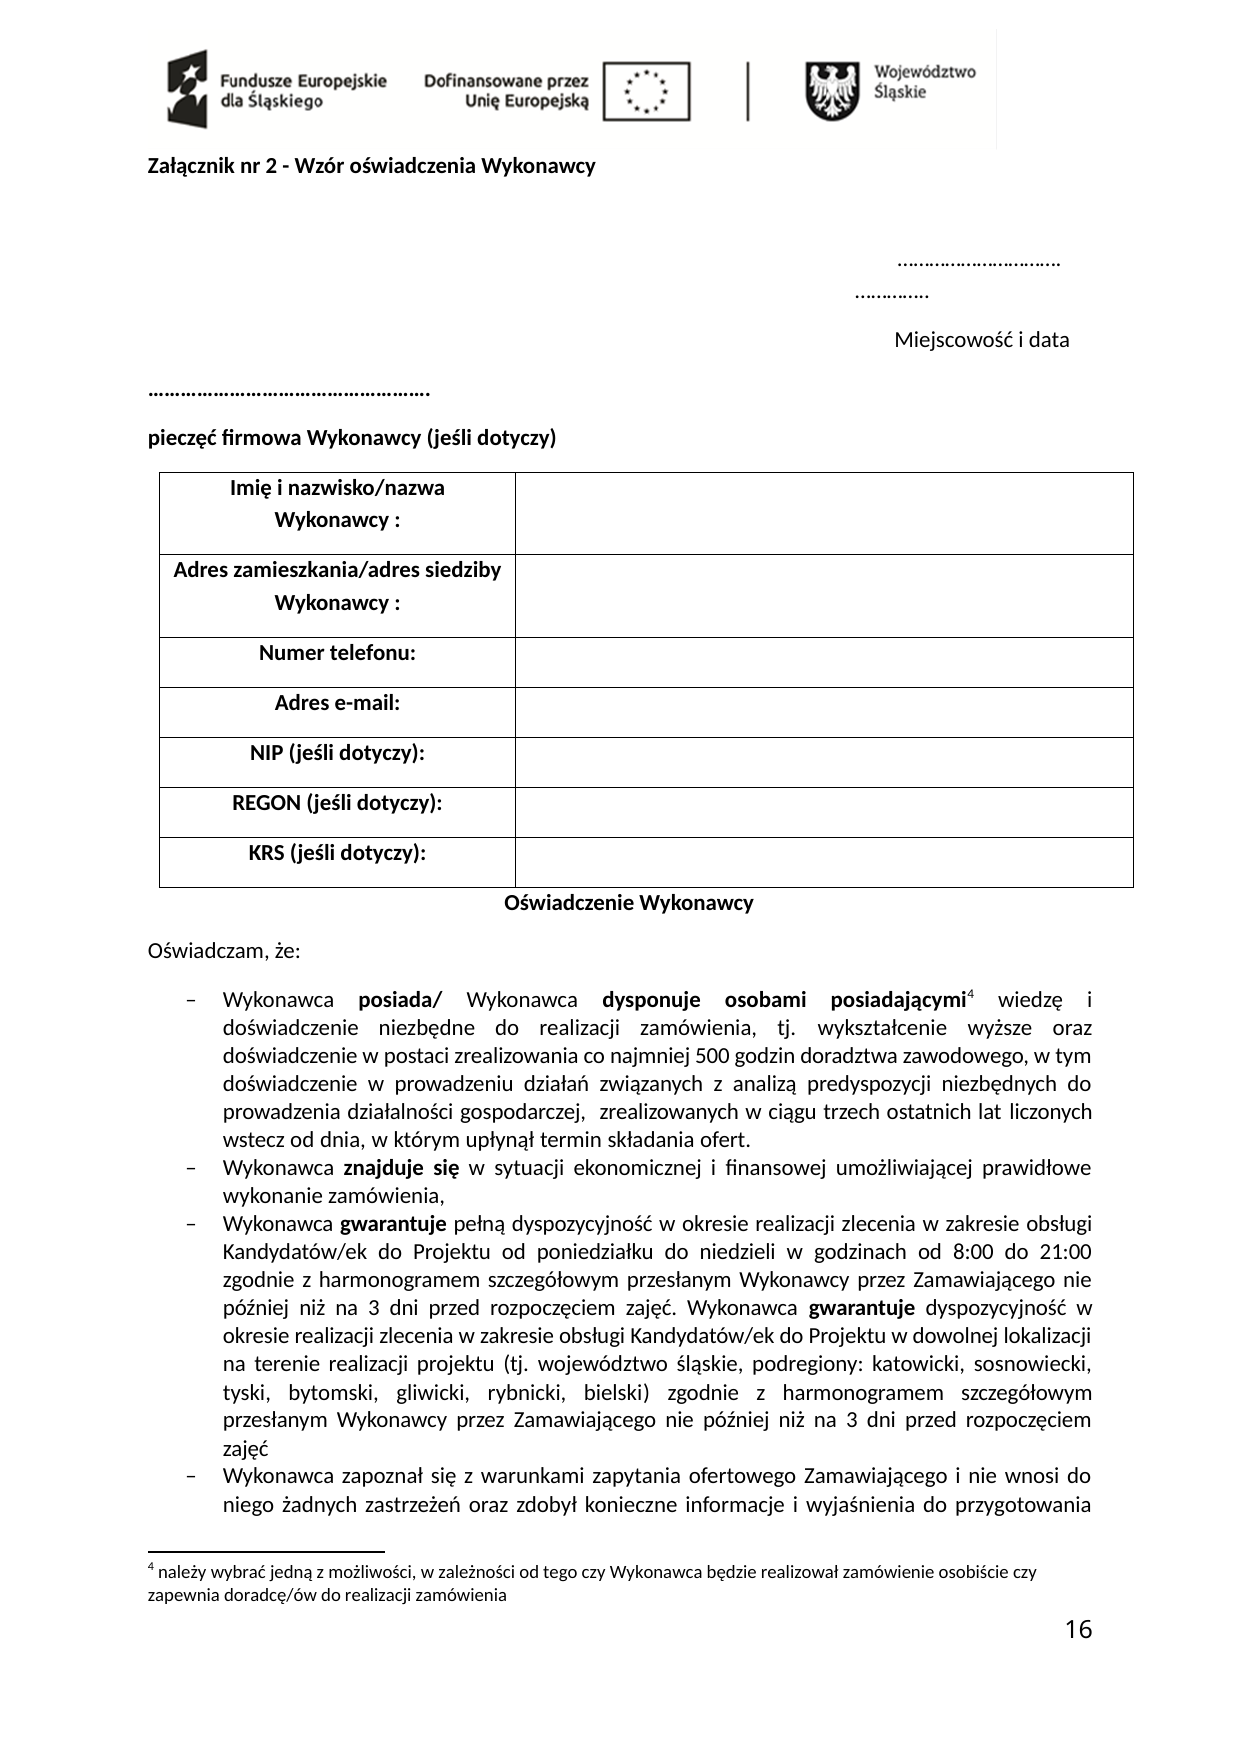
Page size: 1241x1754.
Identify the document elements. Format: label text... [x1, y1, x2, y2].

table_header [516, 473, 1133, 554]
table_header Imię i nazwisko/nazwa Wykonawcy : [160, 473, 515, 554]
table_cell [516, 638, 1133, 687]
text pieczęć firmowa Wykonawcy (jeśli dotyczy) [148, 423, 1093, 451]
table_header ………………………….………….. Miejscowość i data [692, 245, 1093, 374]
text Oświadczam, że: [148, 936, 1093, 964]
table_cell [516, 555, 1133, 637]
table_cell Numer telefonu: [160, 638, 515, 687]
list Wykonawca znajduje się w sytuacji ekonomicznej i finansowej umożliwiającej prawidłowe wykonanie zamówienia, [185, 1153, 1093, 1209]
table_cell NIP (jeśli dotyczy): [160, 738, 515, 787]
table_cell REGON (jeśli dotyczy): [160, 788, 515, 837]
table_cell Adres zamieszkania/adres siedziby Wykonawcy : [160, 555, 515, 637]
text Załącznik nr 2 - Wzór oświadczenia Wykonawcy [148, 152, 1093, 179]
table_cell Adres e-mail: [160, 688, 515, 737]
table_cell [516, 788, 1133, 837]
table_cell [516, 688, 1133, 737]
table_cell [516, 838, 1133, 887]
list Wykonawca posiada/ Wykonawca dysponuje osobami posiadającymi wiedzę i doświadczenie niezbędne do realizacji zamówienia, tj. wykształcenie wyższe oraz doświadczenie w postaci zrealizowania co najmniej 500 godzin doradztwa zawodowego, w tym doświadczenie w prowadzeniu działań związanych z analizą predyspozycji niezbędnych do prowadzenia działalności gospodarczej, zrealizowanych w ciągu trzech ostatnich lat liczonych wstecz od dnia, w którym upłynął termin składania ofert. [185, 985, 1093, 1153]
text ……………………………………………. [148, 374, 1093, 402]
picture [147, 29, 997, 152]
list Wykonawca gwarantuje pełną dyspozycyjność w okresie realizacji zlecenia w zakresie obsługi Kandydatów/ek do Projektu od poniedziałku do niedzieli w godzinach od 8:00 do 21:00 zgodnie z harmonogramem szczegółowym przesłanym Wykonawcy przez Zamawiającego nie później niż na 3 dni przed rozpoczęciem zajęć. Wykonawca gwarantuje dyspozycyjność w okresie realizacji zlecenia w zakresie obsługi Kandydatów/ek do Projektu w dowolnej lokalizacji na terenie realizacji projektu (tj. województwo śląskie, podregiony: katowicki, sosnowiecki, tyski, bytomski, gliwicki, rybnicki, bielski) zgodnie z harmonogramem szczegółowym przesłanym Wykonawcy przez Zamawiającego nie później niż na 3 dni przed rozpoczęciem zajęć [185, 1209, 1093, 1462]
table_cell [516, 738, 1133, 787]
table_cell KRS (jeśli dotyczy): [160, 838, 515, 887]
text Oświadczenie Wykonawcy [264, 888, 978, 916]
